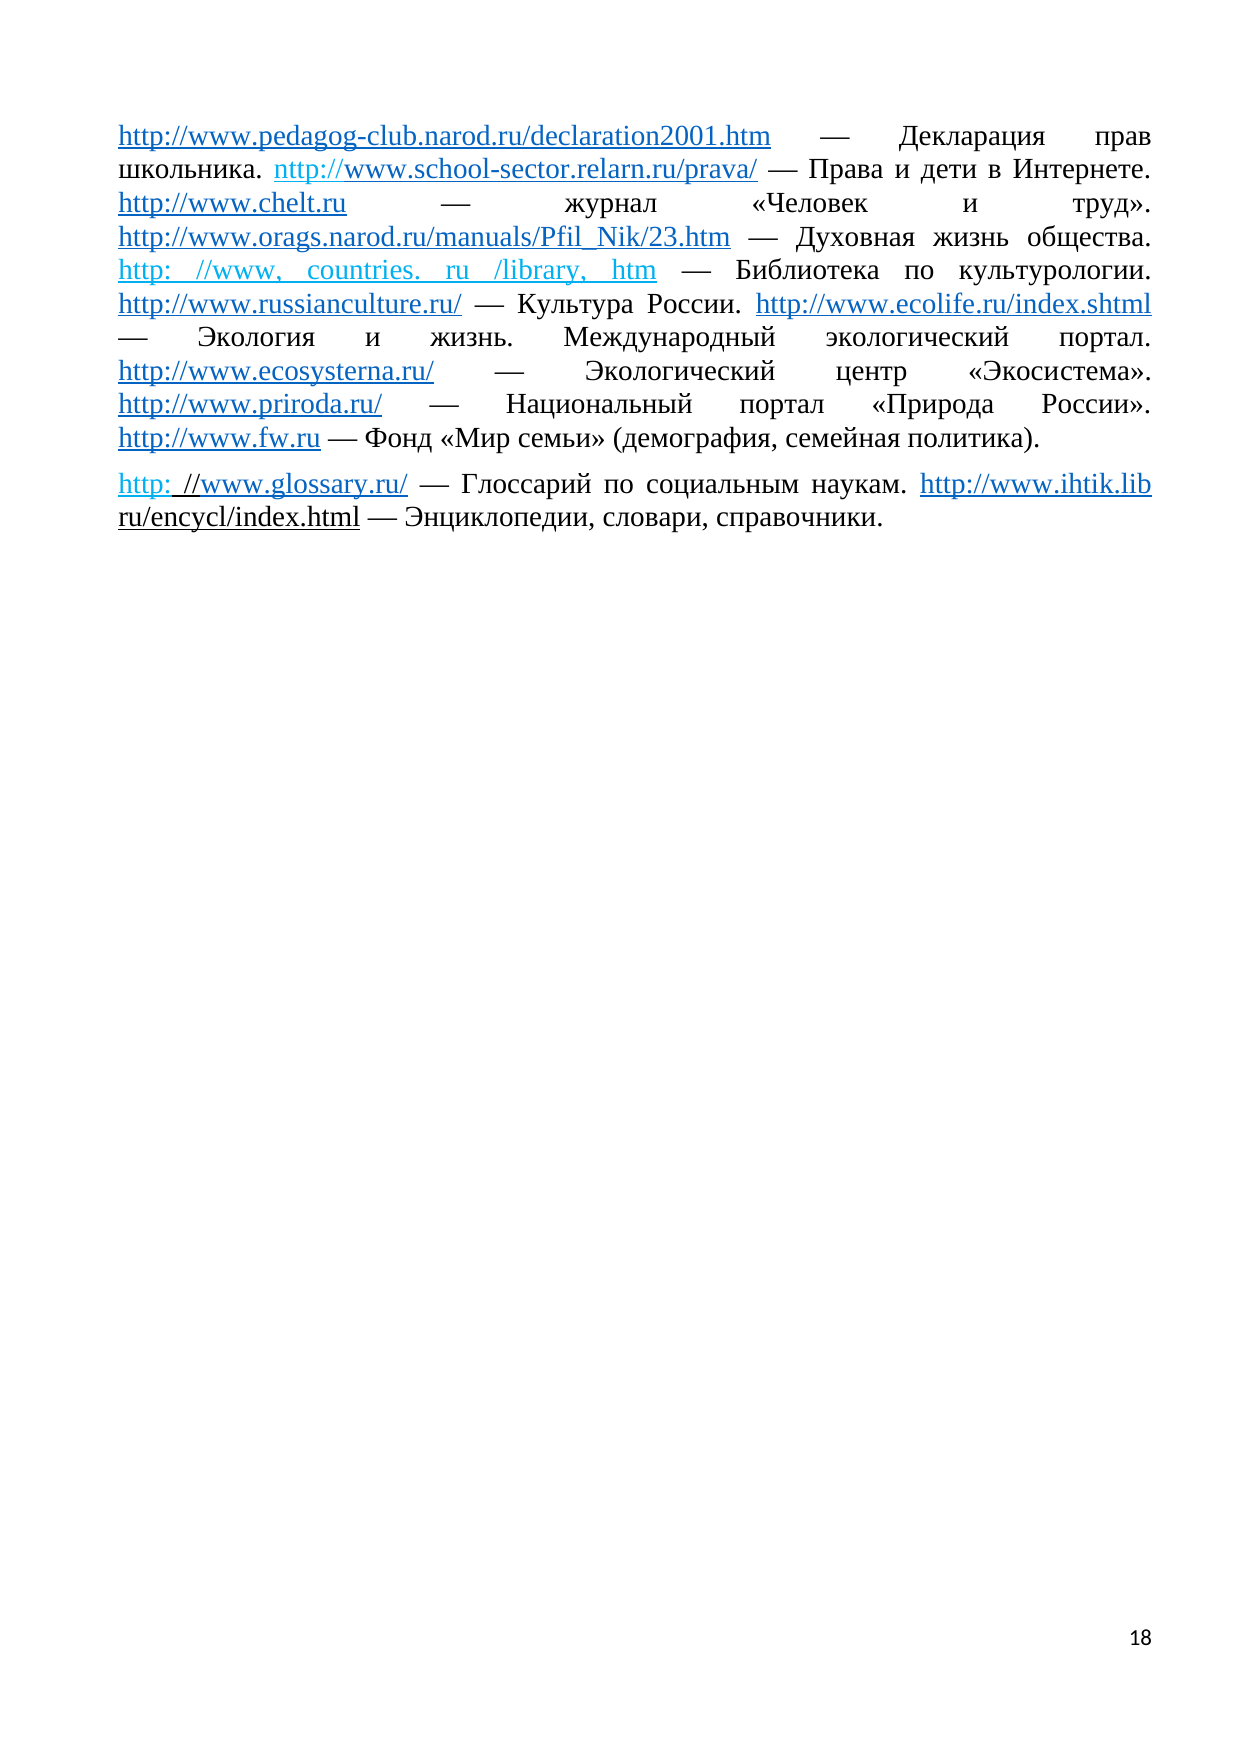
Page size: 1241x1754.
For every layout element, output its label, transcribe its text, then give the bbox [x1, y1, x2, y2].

text http://www.pedagog-club.narod.ru/declaration2001.htm — Де­кларация прав школьника. nttp://www.school-sector.relarn.ru/prava/ — Права и дети в Интернете. http://www.chelt.ru — журнал «Человек и труд». http://www.orags.narod.ru/manuals/Pfil_Nik/23.htm — Духов­ная жизнь общества. http: //www, countries. ru /library, htm — Библиотека по куль­турологии. http://www.russianculture.ru/ — Культура России. http://www.ecolife.ru/index.shtml — Экология и жизнь. Меж­дународный экологический портал. http://www.ecosysterna.ru/ — Экологический центр «Экоси­стема». http://www.priroda.ru/ — Национальный портал «Природа России». http://www.fw.ru — Фонд «Мир семьи» (демография, семей­ная политика). [118, 118, 1152, 453]
text http: //www.glossary.ru/ — Глоссарий по социальным наукам. http://www.ihtik.lib ru/encycl/index.html — Энциклопедии, словари, справочники. [118, 466, 1152, 533]
